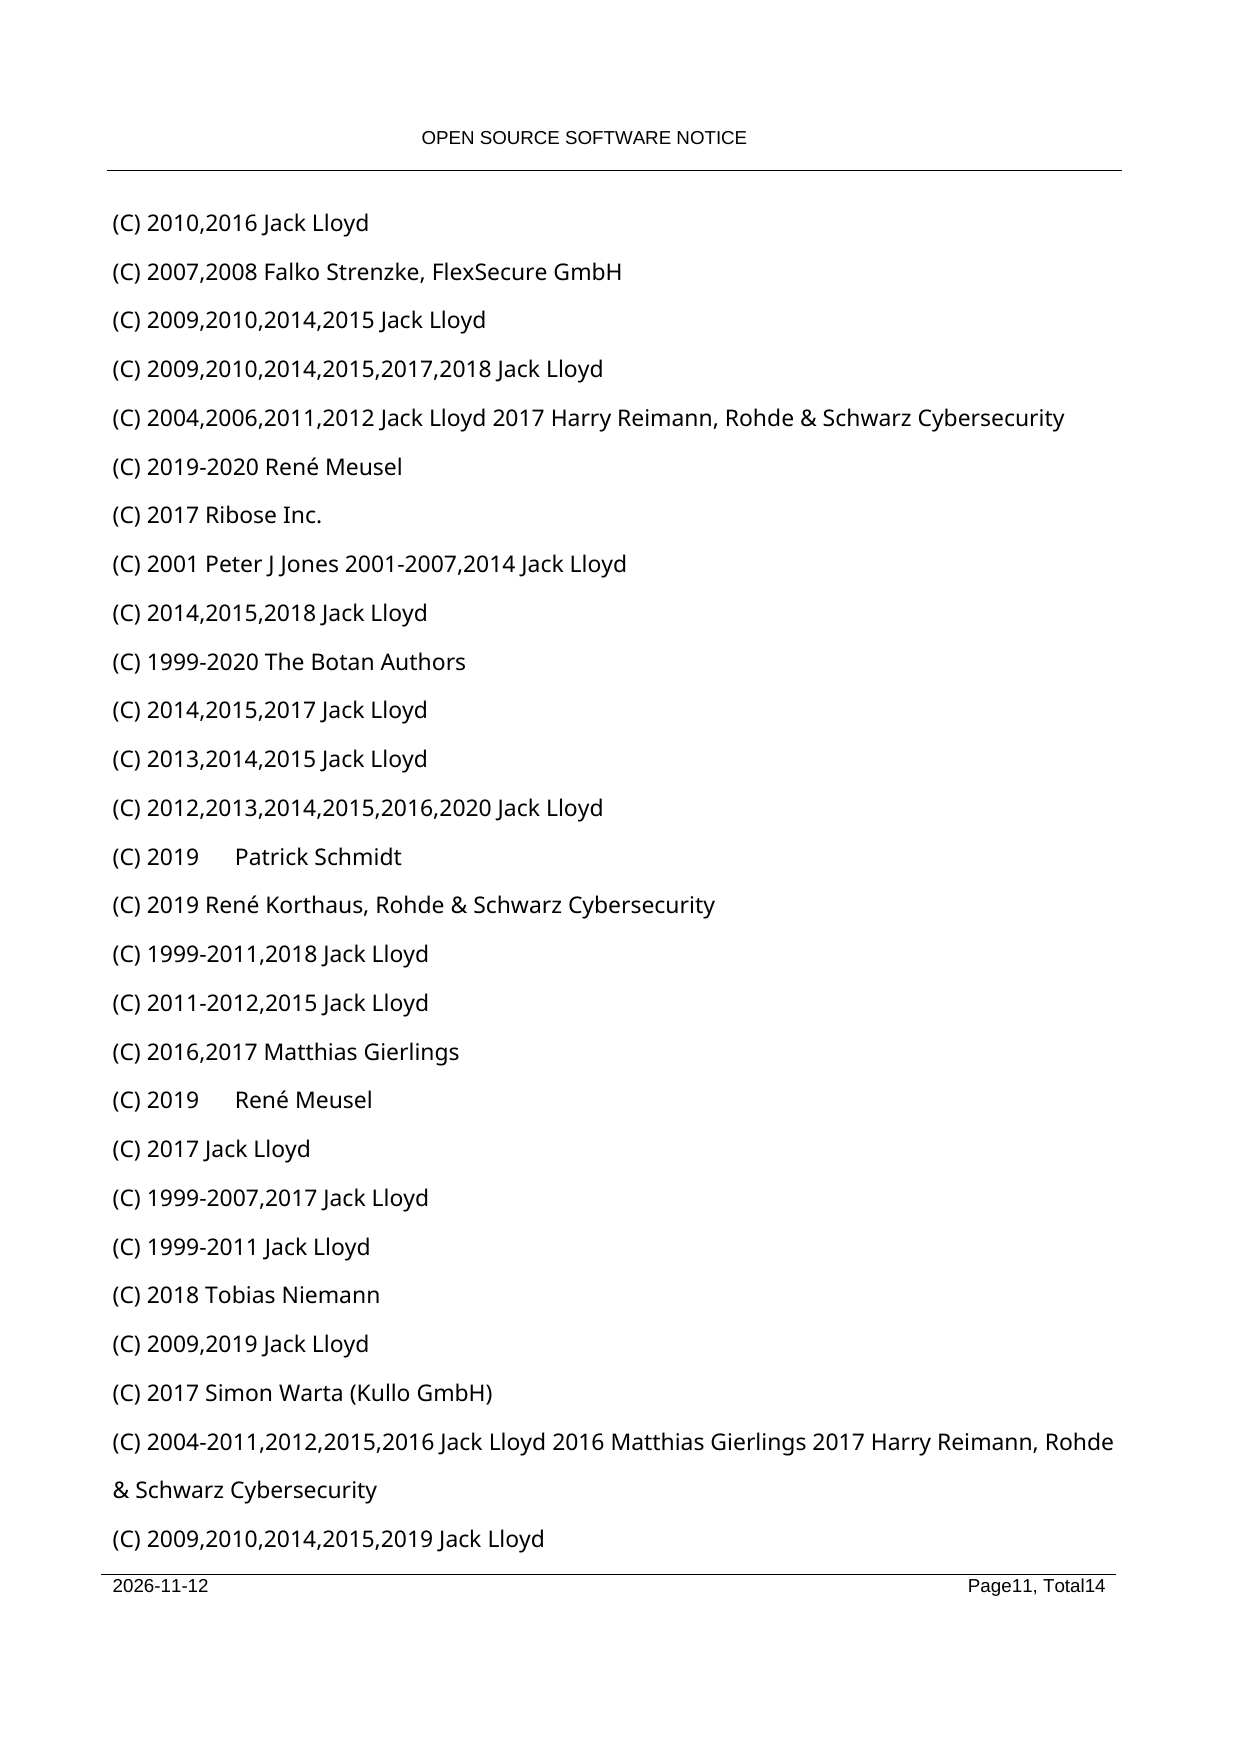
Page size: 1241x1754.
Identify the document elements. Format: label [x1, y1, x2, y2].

text [112, 206, 1128, 1555]
